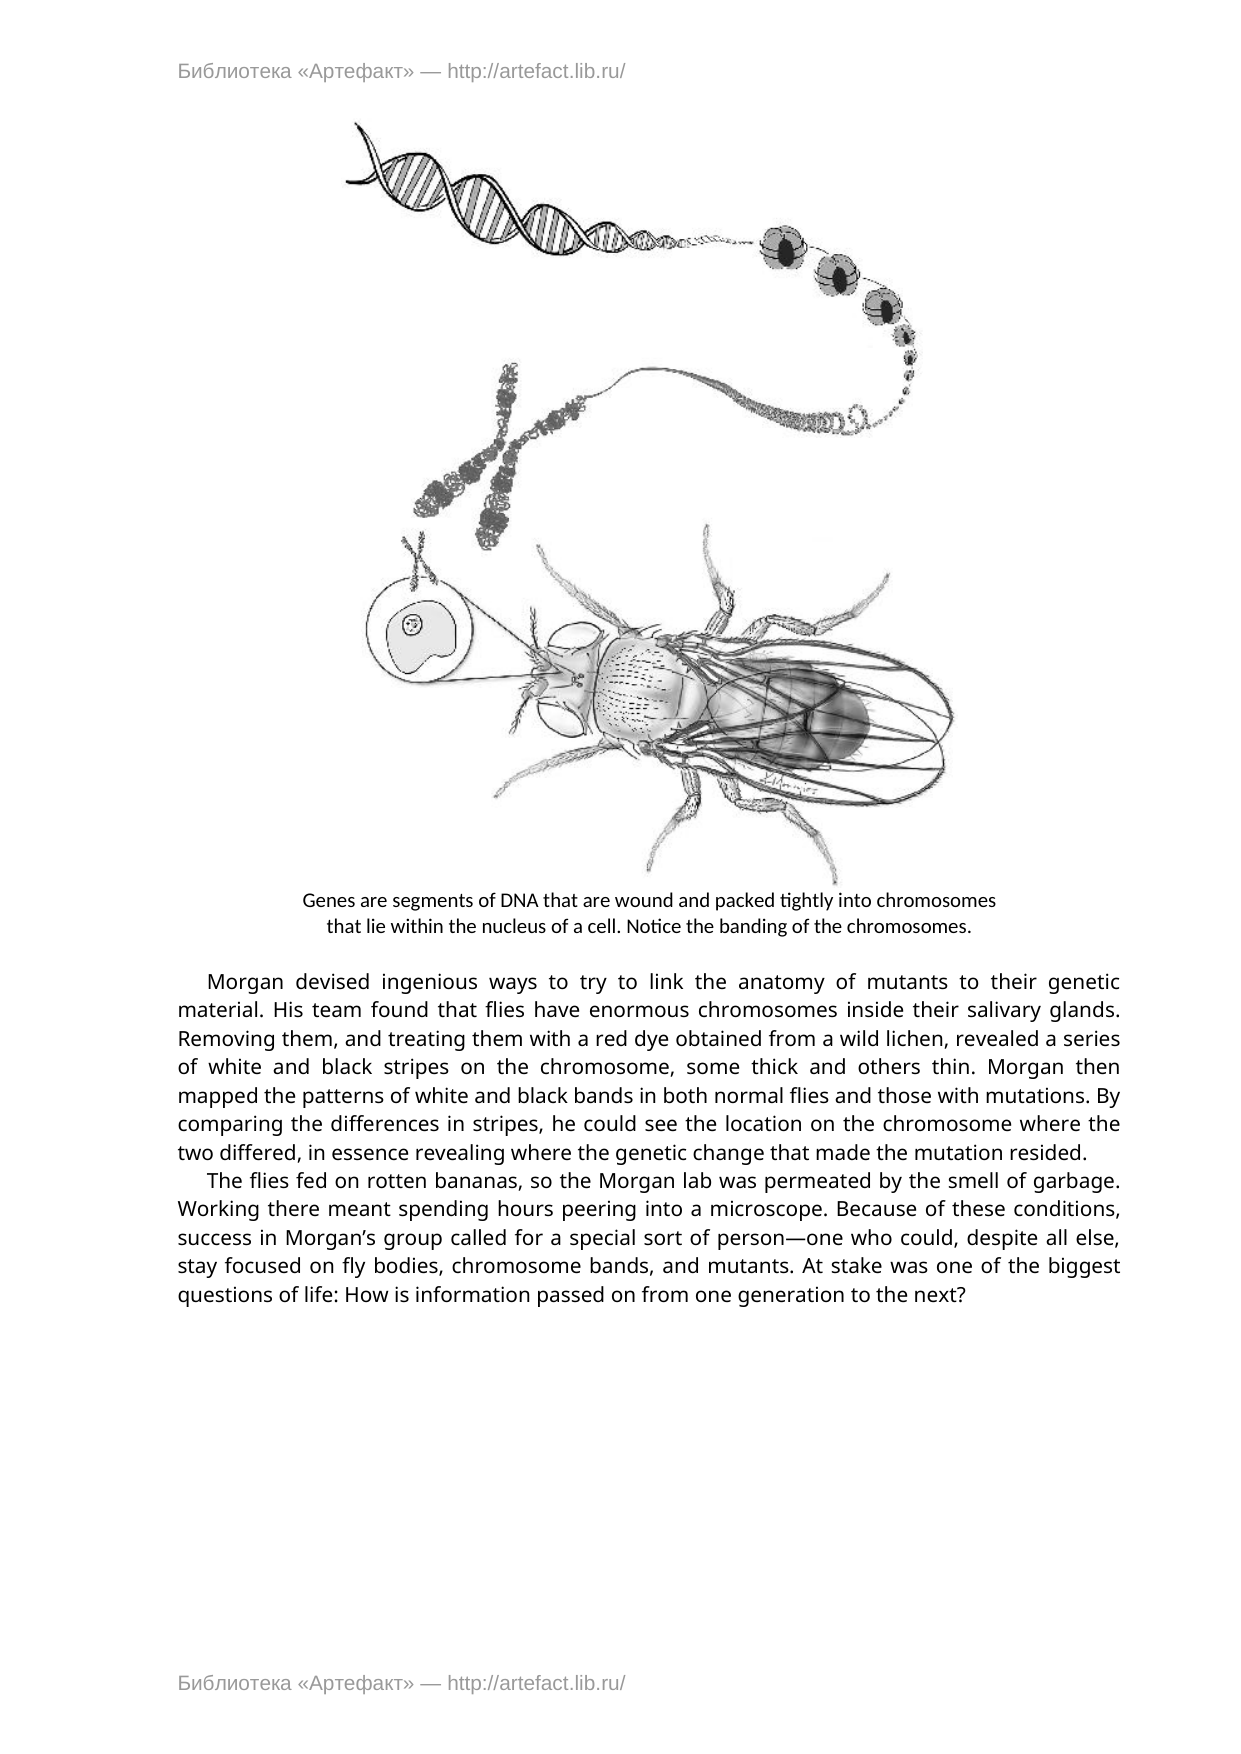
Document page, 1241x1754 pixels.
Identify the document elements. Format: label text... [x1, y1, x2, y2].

picture [341, 118, 958, 888]
text Genes are segments of DNA that are wound and packed tightly into chromosomes that lie within the nucleus of a cell. Notice the banding of the chromosomes. [177, 888, 1122, 938]
text Morgan devised ingenious ways to try to link the anatomy of mutants to their genetic material. His team found that flies have enormous chromosomes inside their salivary glands. Removing them, and treating them with a red dye obtained from a wild lichen, revealed a series of white and black stripes on the chromosome, some thick and others thin. Morgan then mapped the patterns of white and black bands in both normal flies and those with mutations. By comparing the differences in stripes, he could see the location on the chromosome where the two differed, in essence revealing where the genetic change that made the mutation resided. [177, 967, 1122, 1166]
text The flies fed on rotten bananas, so the Morgan lab was permeated by the smell of garbage. Working there meant spending hours peering into a microscope. Because of these conditions, success in Morgan’s group called for a special sort of person—one who could, despite all else, stay focused on fly bodies, chromosome bands, and mutants. At stake was one of the biggest questions of life: How is information passed on from one generation to the next? [177, 1166, 1122, 1308]
